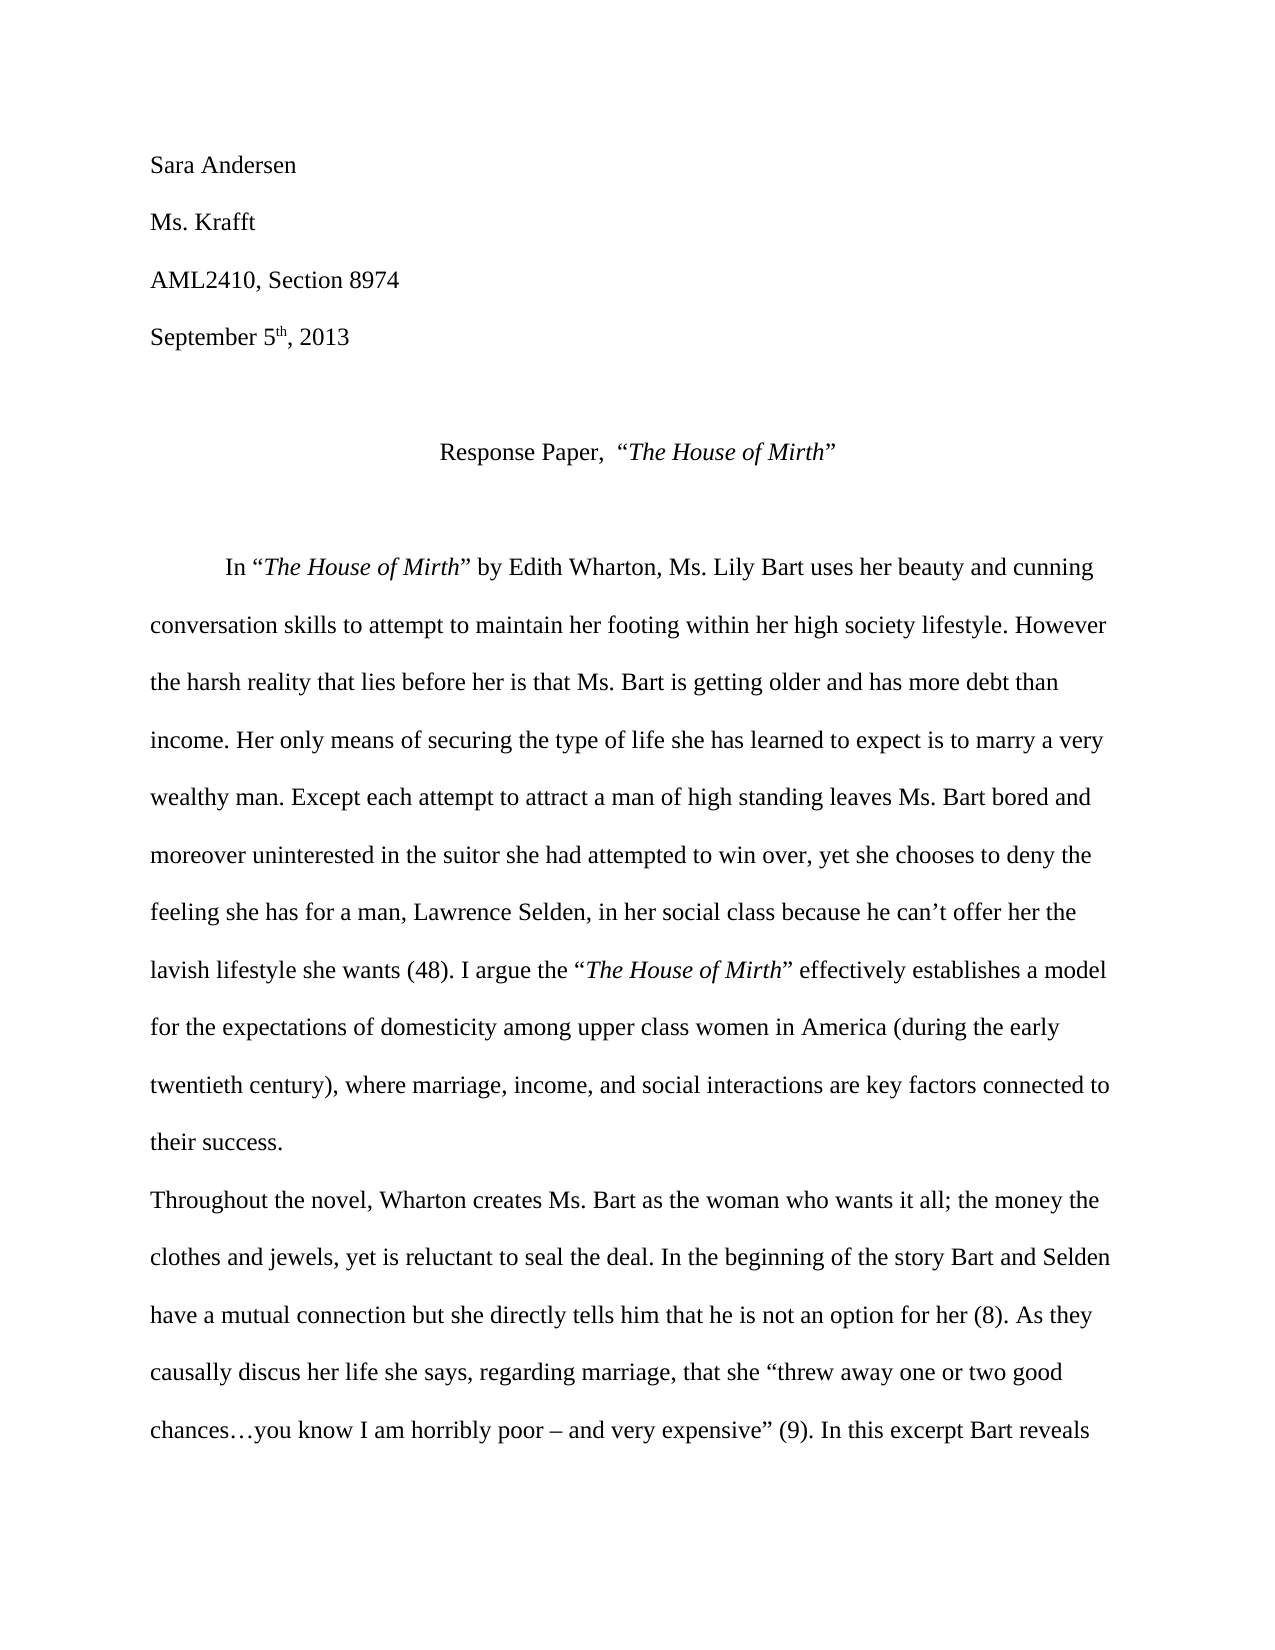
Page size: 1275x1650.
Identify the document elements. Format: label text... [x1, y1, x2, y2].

text AML2410, Section 8974 [150, 265, 1125, 294]
text September 5th, 2013 [150, 322, 1125, 351]
text Sara Andersen [150, 150, 1125, 179]
text Ms. Krafft [150, 207, 1125, 236]
text In “The House of Mirth” by Edith Wharton, Ms. Lily Bart uses her beauty and cunning conversation skills to attempt to maintain her footing within her high society lifestyle. However the harsh reality that lies before her is that Ms. Bart is getting older and has more debt than income. Her only means of securing the type of life she has learned to expect is to marry a very wealthy man. Except each attempt to attract a man of high standing leaves Ms. Bart bored and moreover uninterested in the suitor she had attempted to win over, yet she chooses to deny the feeling she has for a man, Lawrence Selden, in her social class because he can’t offer her the lavish lifestyle she wants (48). I argue the “The House of Mirth” effectively establishes a model for the expectations of domesticity among upper class women in America (during the early twentieth century), where marriage, income, and social interactions are key factors connected to their success. [150, 552, 1125, 1156]
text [150, 1185, 1125, 1444]
text Response Paper, “The House of Mirth” [150, 437, 1125, 466]
